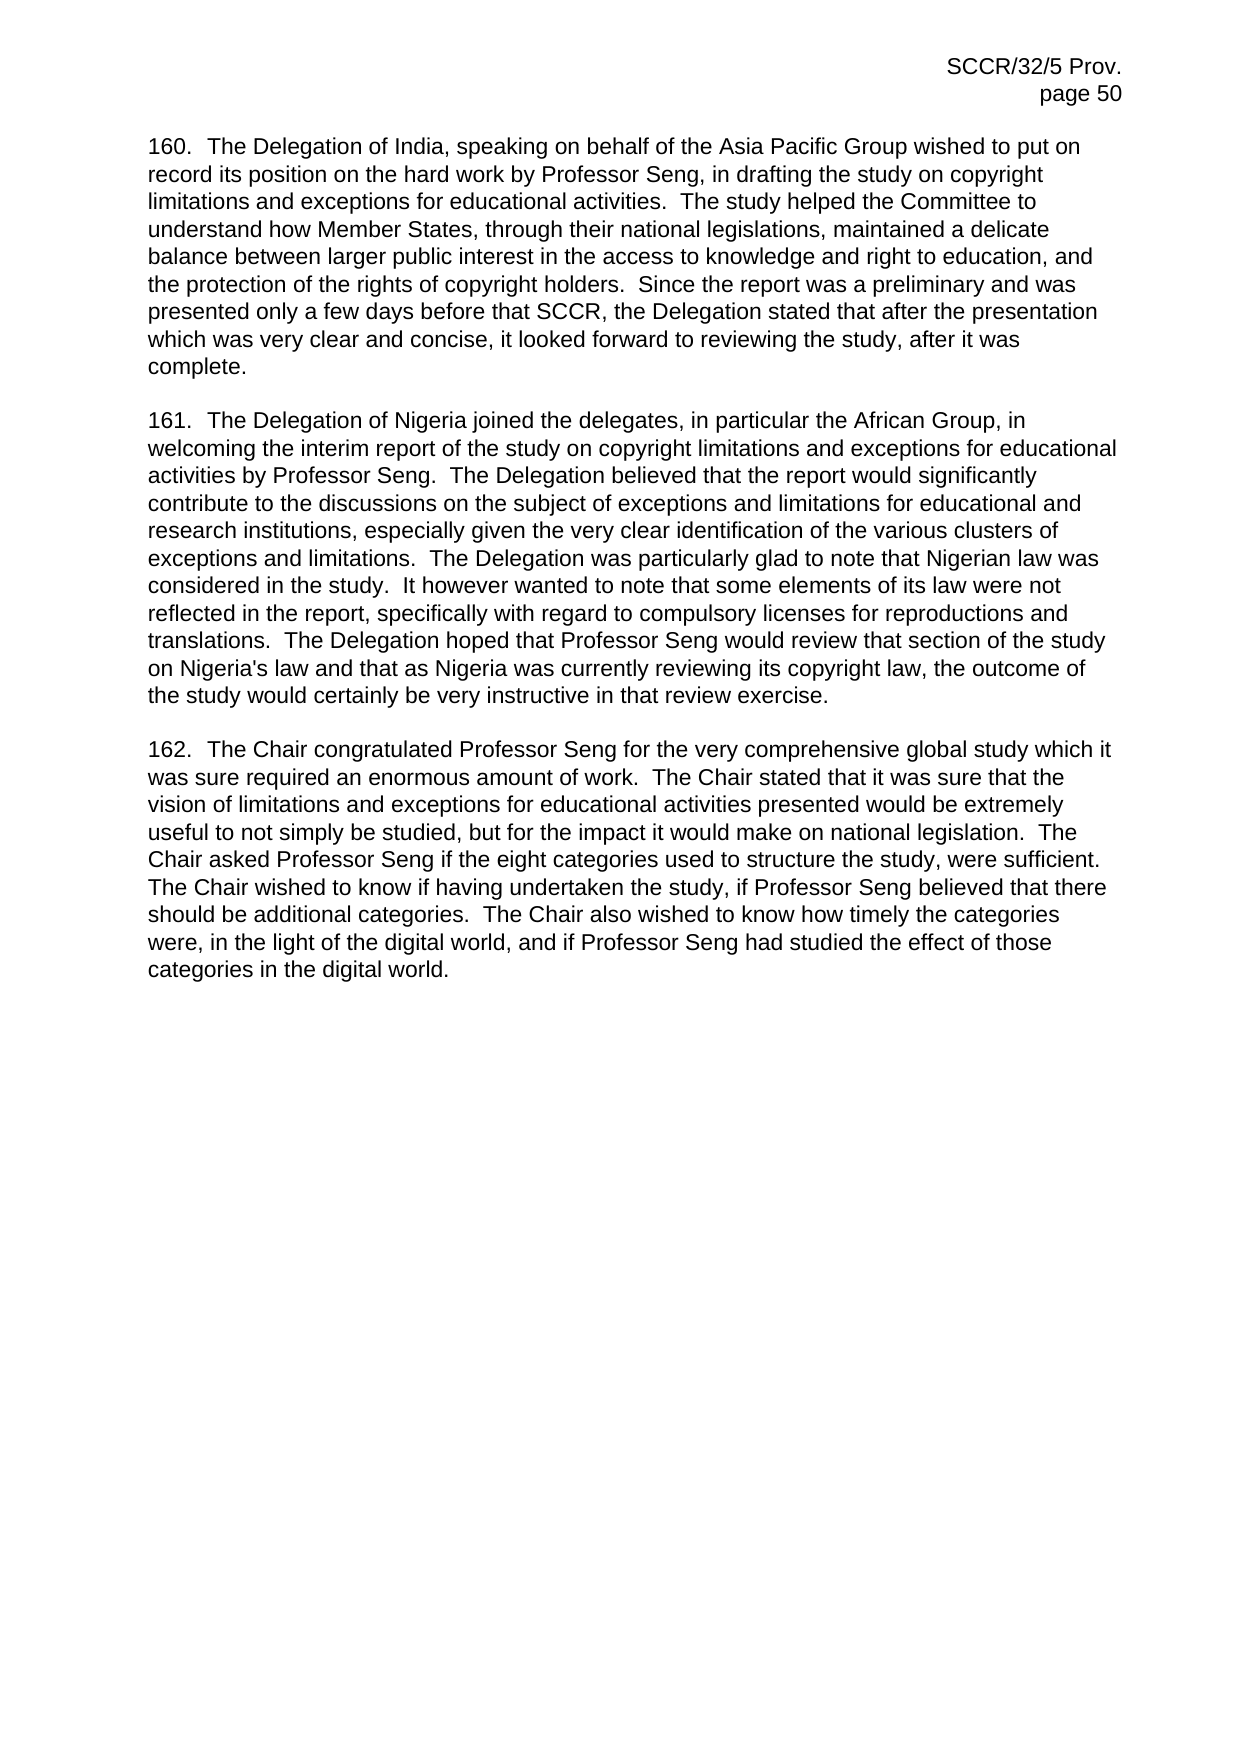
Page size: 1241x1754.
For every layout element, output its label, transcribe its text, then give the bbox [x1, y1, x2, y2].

list The Chair congratulated Professor Seng for the very comprehensive global study which it was sure required an enormous amount of work. The Chair stated that it was sure that the vision of limitations and exceptions for educational activities presented would be extremely useful to not simply be studied, but for the impact it would make on national legislation. The Chair asked Professor Seng if the eight categories used to structure the study, were sufficient. The Chair wished to know if having undertaken the study, if Professor Seng believed that there should be additional categories. The Chair also wished to know how timely the categories were, in the light of the digital world, and if Professor Seng had studied the effect of those categories in the digital world. [148, 735, 1122, 982]
list The Delegation of Nigeria joined the delegates, in particular the African Group, in welcoming the interim report of the study on copyright limitations and exceptions for educational activities by Professor Seng. The Delegation believed that the report would significantly contribute to the discussions on the subject of exceptions and limitations for educational and research institutions, especially given the very clear identification of the various clusters of exceptions and limitations. The Delegation was particularly glad to note that Nigerian law was considered in the study. It however wanted to note that some elements of its law were not reflected in the report, specifically with regard to compulsory licenses for reproductions and translations. The Delegation hoped that Professor Seng would review that section of the study on Nigeria's law and that as Nigeria was currently reviewing its copyright law, the outcome of the study would certainly be very instructive in that review exercise. [148, 406, 1122, 708]
list The Delegation of India, speaking on behalf of the Asia Pacific Group wished to put on record its position on the hard work by Professor Seng, in drafting the study on copyright limitations and exceptions for educational activities. The study helped the Committee to understand how Member States, through their national legislations, maintained a delicate balance between larger public interest in the access to knowledge and right to education, and the protection of the rights of copyright holders. Since the report was a preliminary and was presented only a few days before that SCCR, the Delegation stated that after the presentation which was very clear and concise, it looked forward to reviewing the study, after it was complete. [148, 132, 1122, 380]
